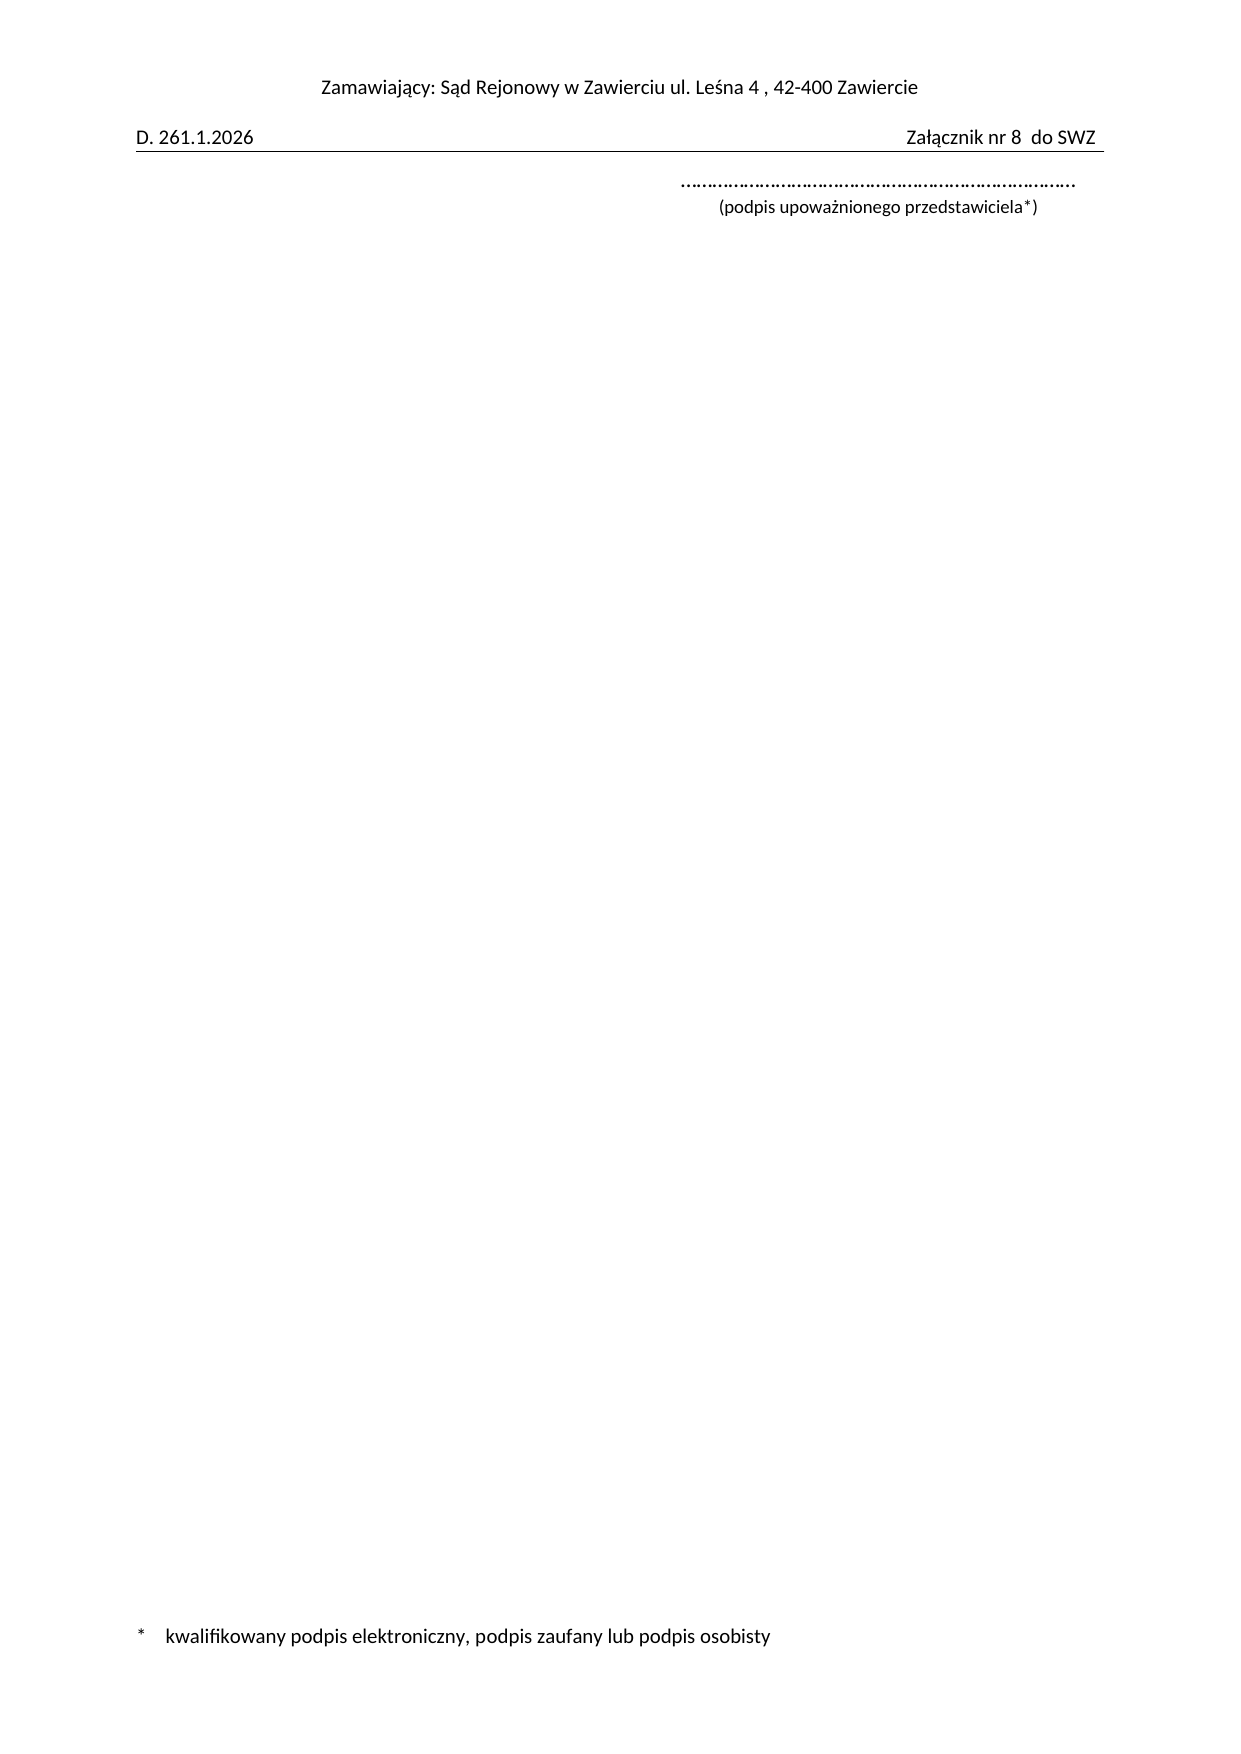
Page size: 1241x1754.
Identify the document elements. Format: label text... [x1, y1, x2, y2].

text (podpis upoważnionego przedstawiciela*) [652, 196, 1104, 219]
text ………………………………………………………………… [652, 166, 1104, 193]
